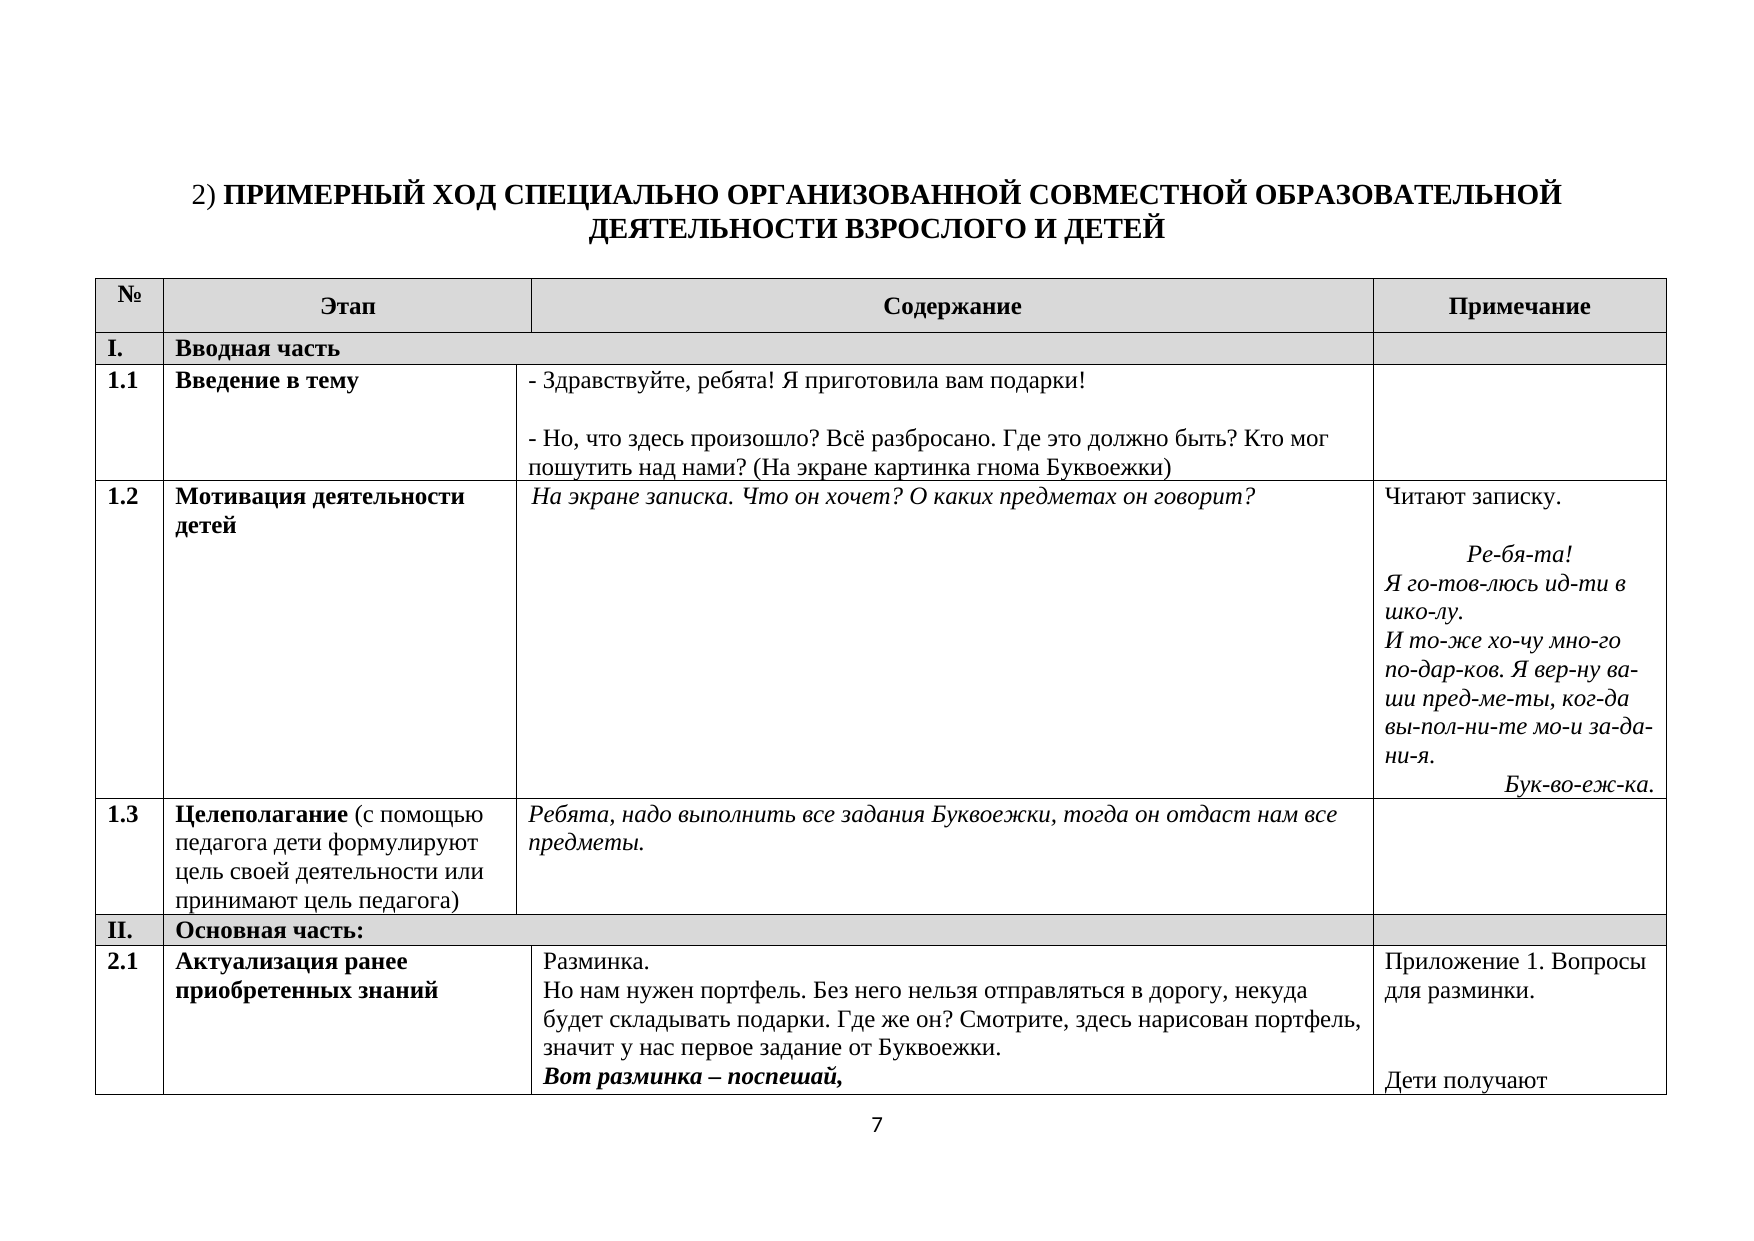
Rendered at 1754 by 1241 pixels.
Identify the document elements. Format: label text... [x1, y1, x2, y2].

table_cell 1.3 [96, 799, 163, 914]
table_cell I. [96, 333, 163, 364]
table_header № [96, 279, 163, 332]
table_cell [1374, 333, 1666, 364]
table_cell Мотивация деятельности детей [164, 481, 516, 798]
table_cell Вводная часть [164, 333, 1373, 364]
table_cell Ребята, надо выполнить все задания Буквоежки, тогда он отдаст нам все предметы. [517, 799, 1373, 914]
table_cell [1374, 946, 1666, 1093]
table_header Содержание [532, 279, 1373, 332]
table_cell 2.1 [96, 946, 163, 1093]
table_cell - Здравствуйте, ребята! Я приготовила вам подарки! - Но, что здесь произошло? Всё разбросано. Где это должно быть? Кто мог пошутить над нами? (На экране картинка гнома Буквоежки) [517, 365, 1373, 480]
table_cell На экране записка. Что он хочет? О каких предметах он говорит? [517, 481, 1373, 798]
text 2) ПРИМЕРНЫЙ ХОД СПЕЦИАЛЬНО ОРГАНИЗОВАННОЙ СОВМЕСТНОЙ ОБРАЗОВАТЕЛЬНОЙ ДЕЯТЕЛЬНОСТИ ВЗРОСЛОГО И ДЕТЕЙ [118, 177, 1636, 244]
table_cell Читают записку. Ре-бя-та! Я го-тов-люсь ид-ти в шко-лу. И то-же хо-чу мно-го по-дар-ков. Я вер-ну ва-ши пред-ме-ты, ког-да вы-пол-ни-те мо-и за-да- ни-я. Бук-во-еж-ка. [1374, 481, 1666, 798]
table_cell II. [96, 915, 163, 945]
table_header Этап [164, 279, 531, 332]
table_cell Введение в тему [164, 365, 516, 480]
table_cell [1374, 915, 1666, 945]
table_cell Целеполагание (с помощью педагога дети формулируют цель своей деятельности или принимают цель педагога) [164, 799, 516, 914]
table_cell 1.1 [96, 365, 163, 480]
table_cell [164, 946, 531, 1093]
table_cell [532, 946, 1373, 1093]
table_header Примечание [1374, 279, 1666, 332]
table_cell [1374, 799, 1666, 914]
table_cell [1374, 365, 1666, 480]
table_cell 1.2 [96, 481, 163, 798]
table_cell Основная часть: [164, 915, 1373, 945]
